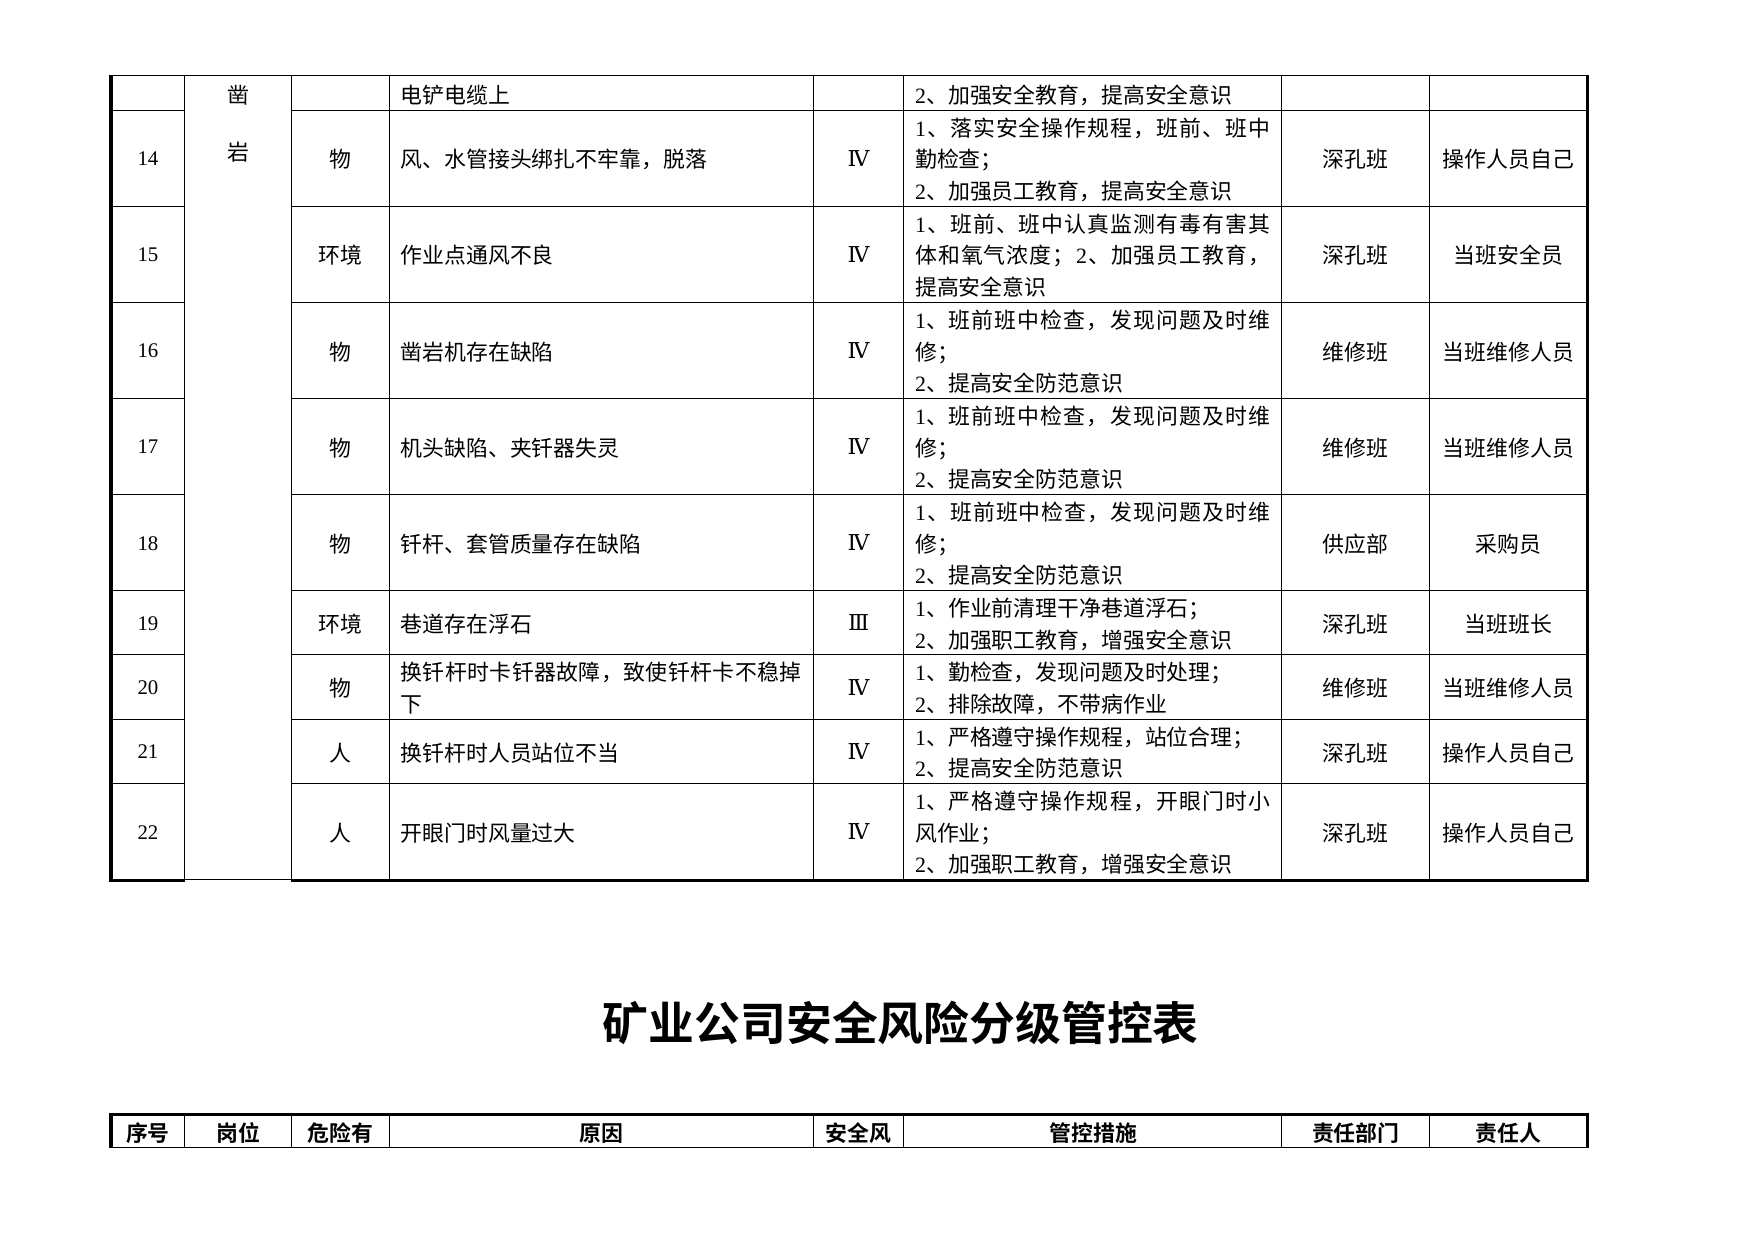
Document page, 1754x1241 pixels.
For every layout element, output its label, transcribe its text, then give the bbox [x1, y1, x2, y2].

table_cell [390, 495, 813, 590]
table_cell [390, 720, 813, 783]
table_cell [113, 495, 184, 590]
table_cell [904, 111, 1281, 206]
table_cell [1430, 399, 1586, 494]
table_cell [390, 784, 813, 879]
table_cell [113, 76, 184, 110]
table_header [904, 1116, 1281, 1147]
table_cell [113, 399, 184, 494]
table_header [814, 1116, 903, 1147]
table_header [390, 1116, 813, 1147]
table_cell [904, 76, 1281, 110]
text 矿业公司安全风险分级管控表 [122, 988, 1679, 1054]
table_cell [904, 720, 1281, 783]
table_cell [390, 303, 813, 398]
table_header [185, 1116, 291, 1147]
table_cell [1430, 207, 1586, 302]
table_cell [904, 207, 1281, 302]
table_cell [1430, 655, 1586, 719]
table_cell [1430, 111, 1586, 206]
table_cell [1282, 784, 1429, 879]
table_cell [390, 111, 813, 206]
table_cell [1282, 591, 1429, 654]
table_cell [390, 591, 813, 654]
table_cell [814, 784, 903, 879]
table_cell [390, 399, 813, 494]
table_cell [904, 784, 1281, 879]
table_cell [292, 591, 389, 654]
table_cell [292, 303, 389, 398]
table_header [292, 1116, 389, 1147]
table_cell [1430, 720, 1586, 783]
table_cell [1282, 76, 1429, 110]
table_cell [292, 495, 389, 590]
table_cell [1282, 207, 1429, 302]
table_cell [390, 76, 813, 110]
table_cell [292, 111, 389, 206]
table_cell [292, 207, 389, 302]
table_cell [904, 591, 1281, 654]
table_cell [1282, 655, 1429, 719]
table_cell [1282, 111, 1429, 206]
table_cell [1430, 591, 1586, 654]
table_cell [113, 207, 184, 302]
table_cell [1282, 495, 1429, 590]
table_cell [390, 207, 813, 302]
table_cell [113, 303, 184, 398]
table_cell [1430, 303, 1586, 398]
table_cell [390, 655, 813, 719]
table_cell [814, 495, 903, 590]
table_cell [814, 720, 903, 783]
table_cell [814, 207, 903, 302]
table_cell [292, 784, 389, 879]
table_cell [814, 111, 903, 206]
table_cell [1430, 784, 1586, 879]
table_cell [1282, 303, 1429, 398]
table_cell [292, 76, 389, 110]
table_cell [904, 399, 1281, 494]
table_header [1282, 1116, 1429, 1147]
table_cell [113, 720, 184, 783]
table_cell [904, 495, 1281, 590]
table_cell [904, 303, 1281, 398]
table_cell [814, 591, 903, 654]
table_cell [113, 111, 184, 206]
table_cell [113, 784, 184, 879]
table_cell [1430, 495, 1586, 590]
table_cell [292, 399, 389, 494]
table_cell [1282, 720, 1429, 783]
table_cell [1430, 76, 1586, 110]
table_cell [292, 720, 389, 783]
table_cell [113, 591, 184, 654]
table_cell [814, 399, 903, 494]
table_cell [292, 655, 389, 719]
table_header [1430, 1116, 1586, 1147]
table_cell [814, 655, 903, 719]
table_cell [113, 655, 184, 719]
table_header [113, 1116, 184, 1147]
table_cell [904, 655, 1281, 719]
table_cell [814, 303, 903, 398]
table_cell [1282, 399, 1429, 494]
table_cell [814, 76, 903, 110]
